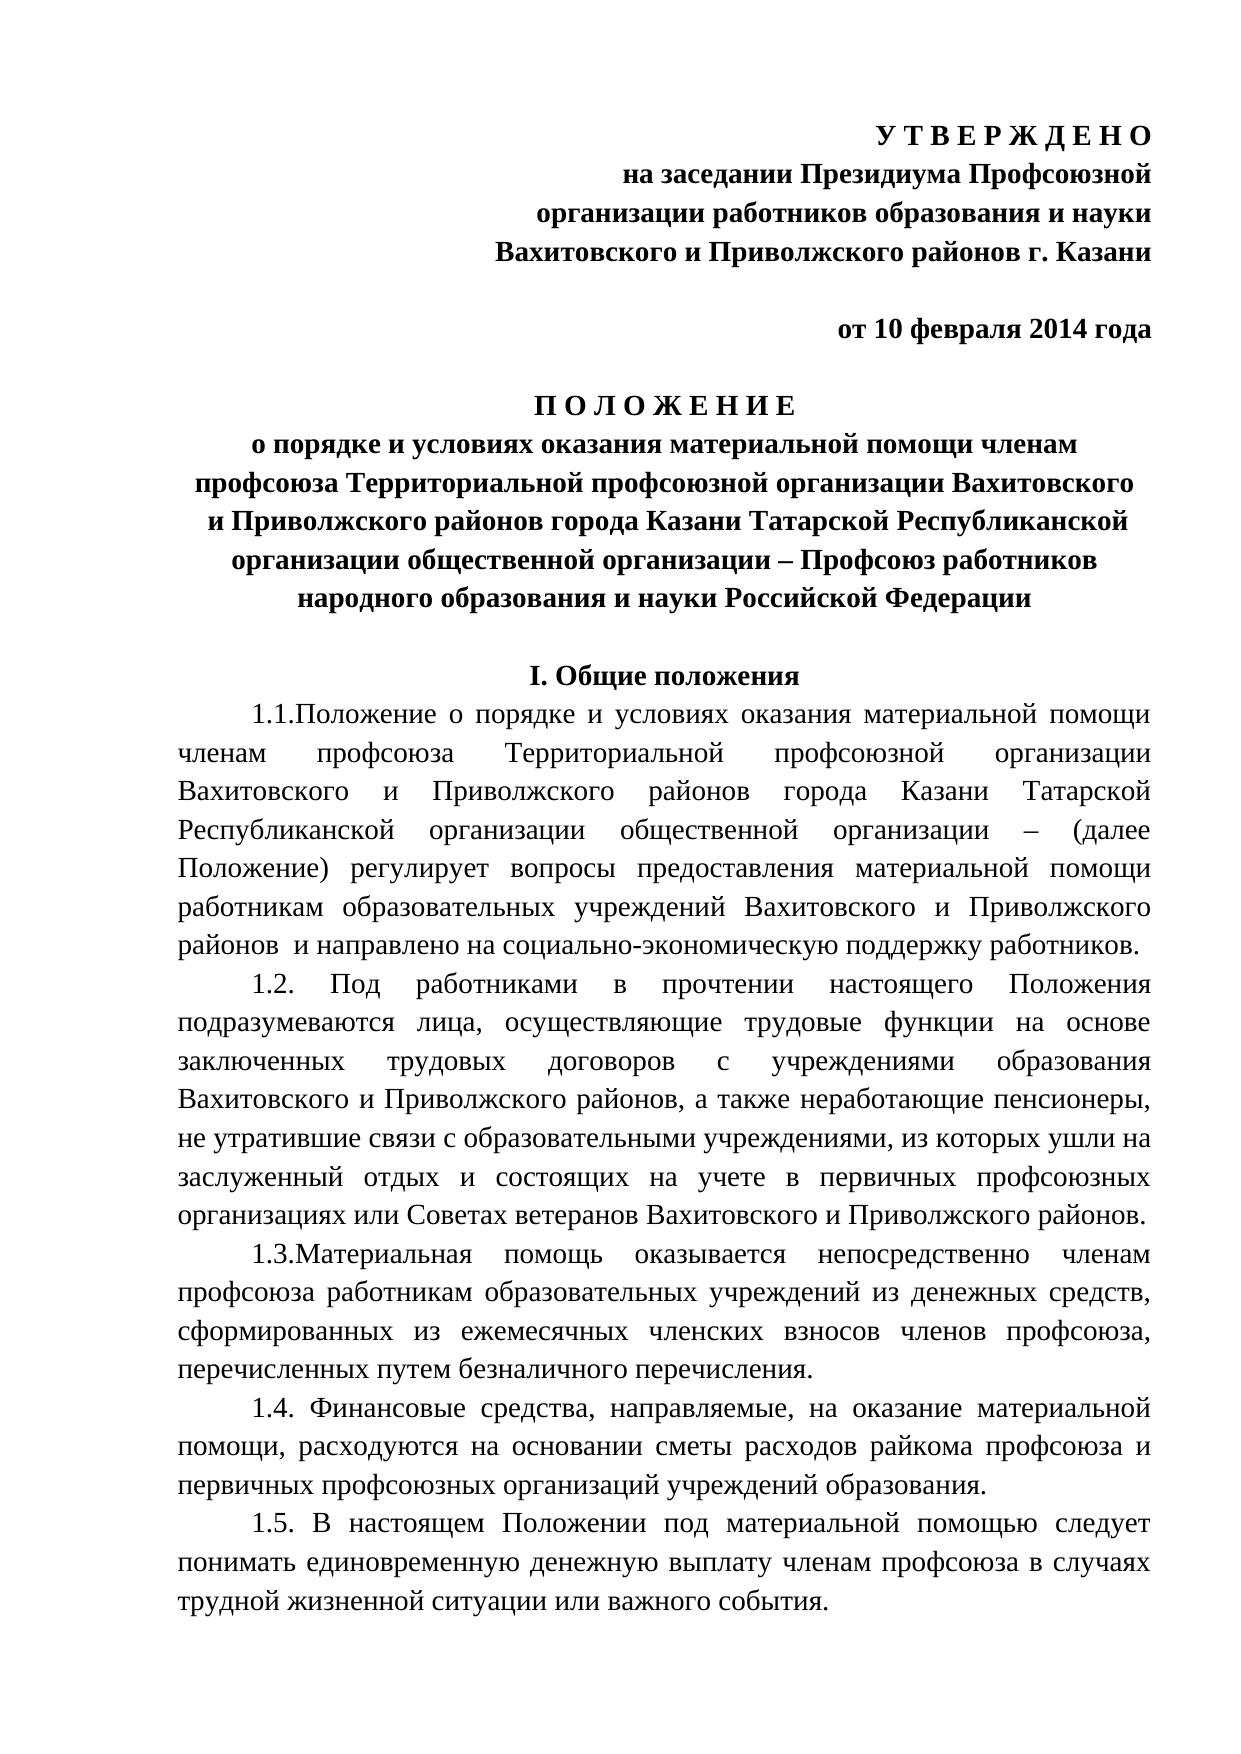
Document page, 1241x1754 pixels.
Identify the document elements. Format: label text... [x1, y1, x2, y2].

text 1.1.Положение о порядке и условиях оказания материальной помощи членам профсоюза Территориальной профсоюзной организации Вахитовского и Приволжского районов города Казани Татарской Республиканской организации общественной организации – (далее Положение) регулирует вопросы предоставления материальной помощи работникам образовательных учреждений Вахитовского и Приволжского районов и направлено на социально-экономическую поддержку работников. [177, 696, 1152, 961]
text 1.5. В настоящем Положении под материальной помощью следует понимать единовременную денежную выплату членам профсоюза в случаях трудной жизненной ситуации или важного события. [177, 1506, 1152, 1616]
text о порядке и условиях оказания материальной помощи членам профсоюза Территориальной профсоюзной организации Вахитовского [177, 426, 1152, 498]
text У Т В Е Р Ж Д Е Н О [472, 118, 1152, 152]
text П О Л О Ж Е Н И Е [177, 388, 1152, 421]
text и Приволжского районов города Казани Татарской Республиканской организации общественной организации – Профсоюз работников народного образования и науки Российской Федерации [177, 503, 1152, 614]
text 1.2. Под работниками в прочтении настоящего Положения подразумеваются лица, осуществляющие трудовые функции на основе заключенных трудовых договоров с учреждениями образования Вахитовского и Приволжского районов, а также неработающие пенсионеры, не утратившие связи с образовательными учреждениями, из которых ушли на заслуженный отдых и состоящих на учете в первичных профсоюзных организациях или Советах ветеранов Вахитовского и Приволжского районов. [177, 966, 1152, 1231]
text Вахитовского и Приволжского районов г. Казани [472, 234, 1152, 267]
text от 10 февраля 2014 года [472, 311, 1152, 344]
text 1.4. Финансовые средства, направляемые, на оказание материальной помощи, расходуются на основании сметы расходов райкома профсоюза и первичных профсоюзных организаций учреждений образования. [177, 1390, 1152, 1501]
text 1.3.Материальная помощь оказывается непосредственно членам профсоюза работникам образовательных учреждений из денежных средств, сформированных из ежемесячных членских взносов членов профсоюза, перечисленных путем безналичного перечисления. [177, 1236, 1152, 1385]
text Общие положения [177, 658, 1152, 691]
text на заседании Президиума Профсоюзной организации работников образования и науки [472, 157, 1152, 229]
